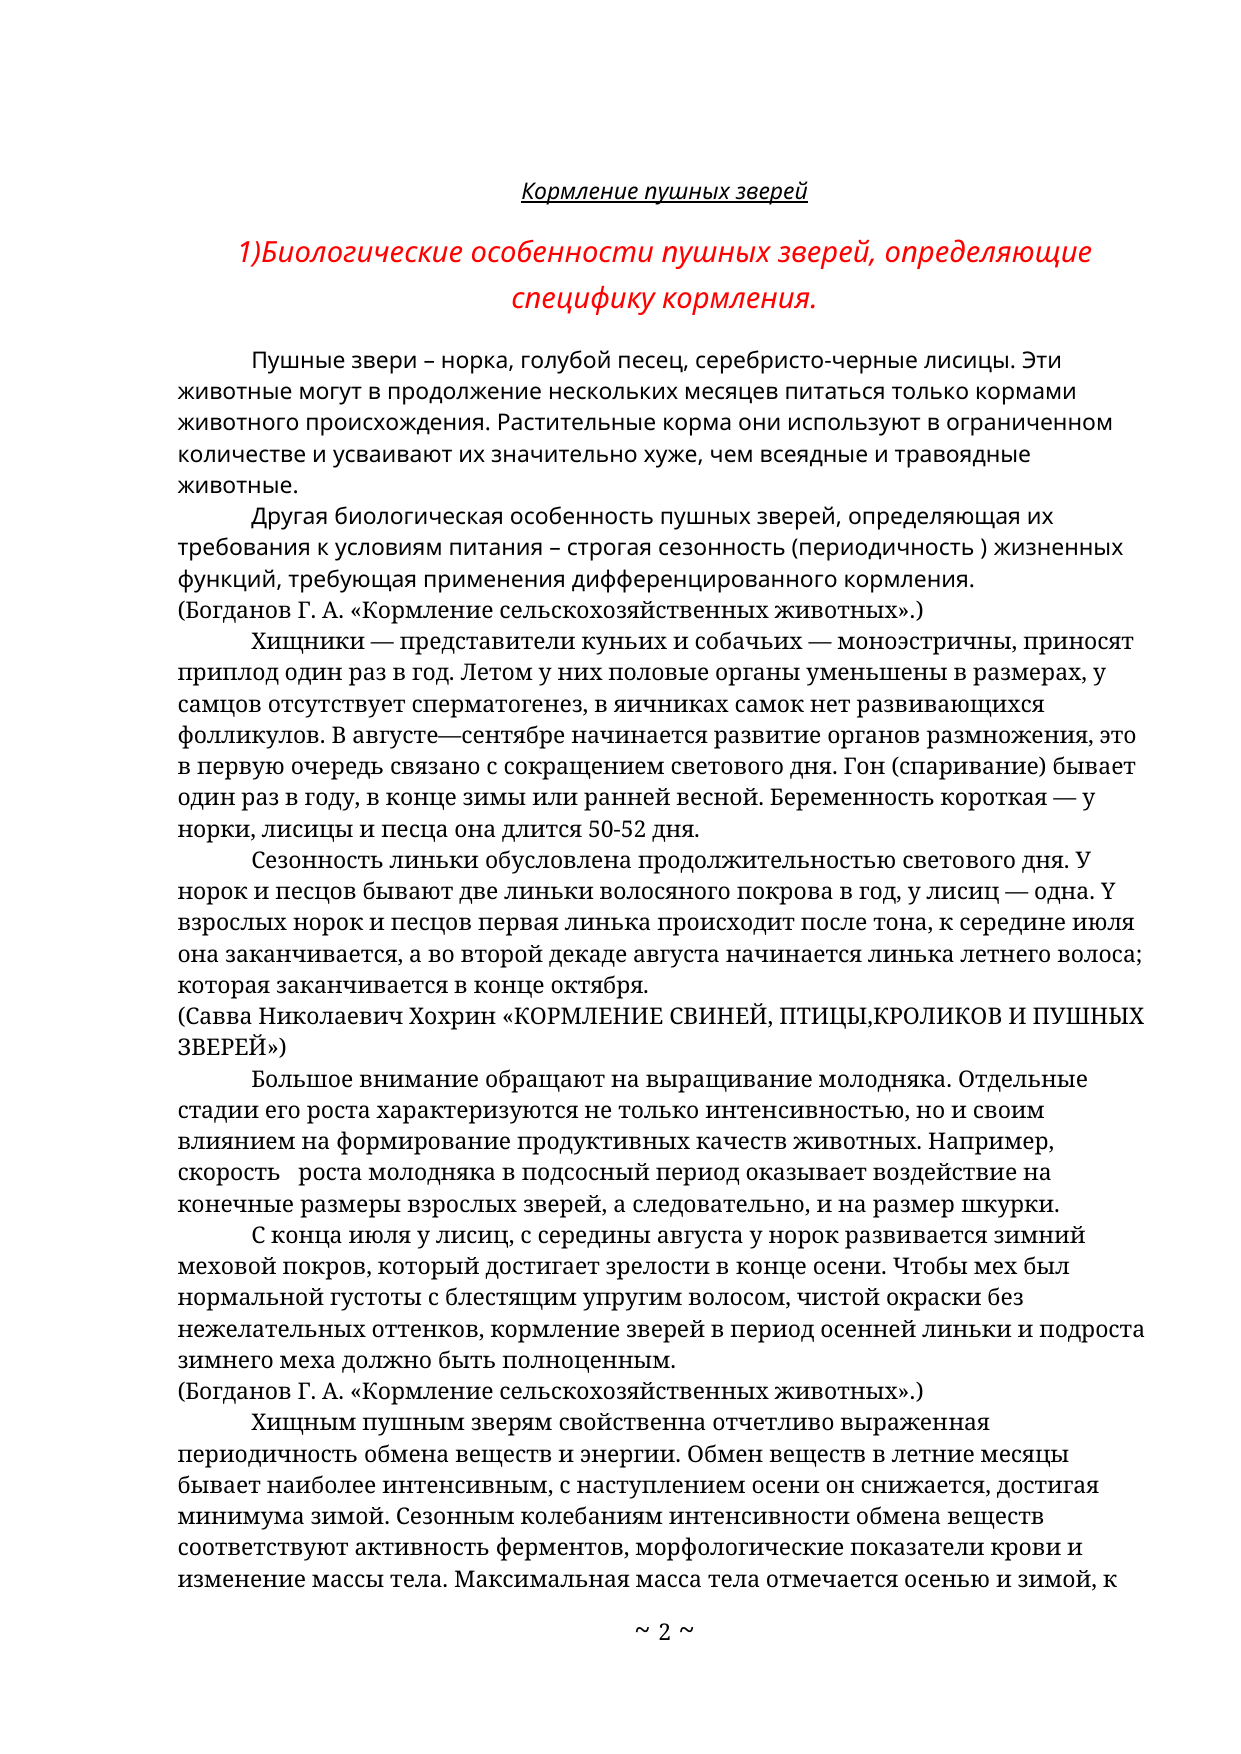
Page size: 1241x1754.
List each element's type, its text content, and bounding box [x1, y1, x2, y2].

text Большое внимание обращают на выращивание молодняка. Отдельные стадии его роста характеризуются не только интенсивностью, но и своим влиянием на формирование продуктивных качеств животных. Например, скорость роста молодняка в подсосный период оказывает воздействие на конечные размеры взрослых зверей, а следовательно, и на размер шкурки. [177, 1062, 1152, 1219]
text Кормление пушных зверей [177, 175, 1152, 206]
text С конца июля у лисиц, с середины августа у норок развивается зимний меховой покров, который достигает зрелости в конце осени. Чтобы мех был нормальной густоты с блестящим упругим волосом, чистой окраски без нежелательных оттенков, кормление зверей в период осенней линьки и подроста зимнего меха должно быть полноценным. [177, 1219, 1152, 1375]
text (Савва Николаевич Хохрин «КОРМЛЕНИЕ СВИНЕЙ, ПТИЦЫ,КРОЛИКОВ И ПУШНЫХ ЗВЕРЕЙ») [177, 1000, 1152, 1062]
text Другая биологическая особенность пушных зверей, определяющая их требования к условиям питания – строгая сезонность (периодичность ) жизненных функций, требующая применения дифференцированного кормления. [177, 500, 1152, 594]
text (Богданов Г. А. «Кормление сельскохозяйственных животных».) [177, 594, 1152, 625]
text 1)Биологические особенности пушных зверей, определяющие специфику кормления. [177, 232, 1152, 317]
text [177, 1406, 1152, 1594]
text Сезонность линьки обусловлена продолжительностью светового дня. У норок и песцов бывают две линьки волосяного покрова в год, y лисиц — одна. Y взрослых норок и песцов первая линька происходит после тона, к середине июля она заканчивается, а во второй декаде августа начинается линька летнего волоса; которая заканчивается в конце октября. [177, 844, 1152, 1000]
text Пушные звери – норка, голубой песец, серебристо-черные лисицы. Эти животные могут в продолжение нескольких месяцев питаться только кормами животного происхождения. Растительные корма они используют в ограниченном количестве и усваивают их значительно хуже, чем всеядные и травоядные животные. [177, 344, 1152, 500]
text Хищники — представители куньих и собачьих — моноэстричны, приносят приплод один раз в год. Летом у них половые органы уменьшены в размерах, y самцов отсутствует сперматогенез, в яичниках самок нет развивающихся фолликулов. B августе—сентябре начинается развитие органов размножения, это в первую очередь связано c сокращением светового дня. Гон (спаривание) бывает один раз в году, в конце зимы или ранней весной. Беременность короткая — y норки, лисицы и песца она длится 50-52 дня. [177, 625, 1152, 844]
text (Богданов Г. А. «Кормление сельскохозяйственных животных».) [177, 1375, 1152, 1406]
